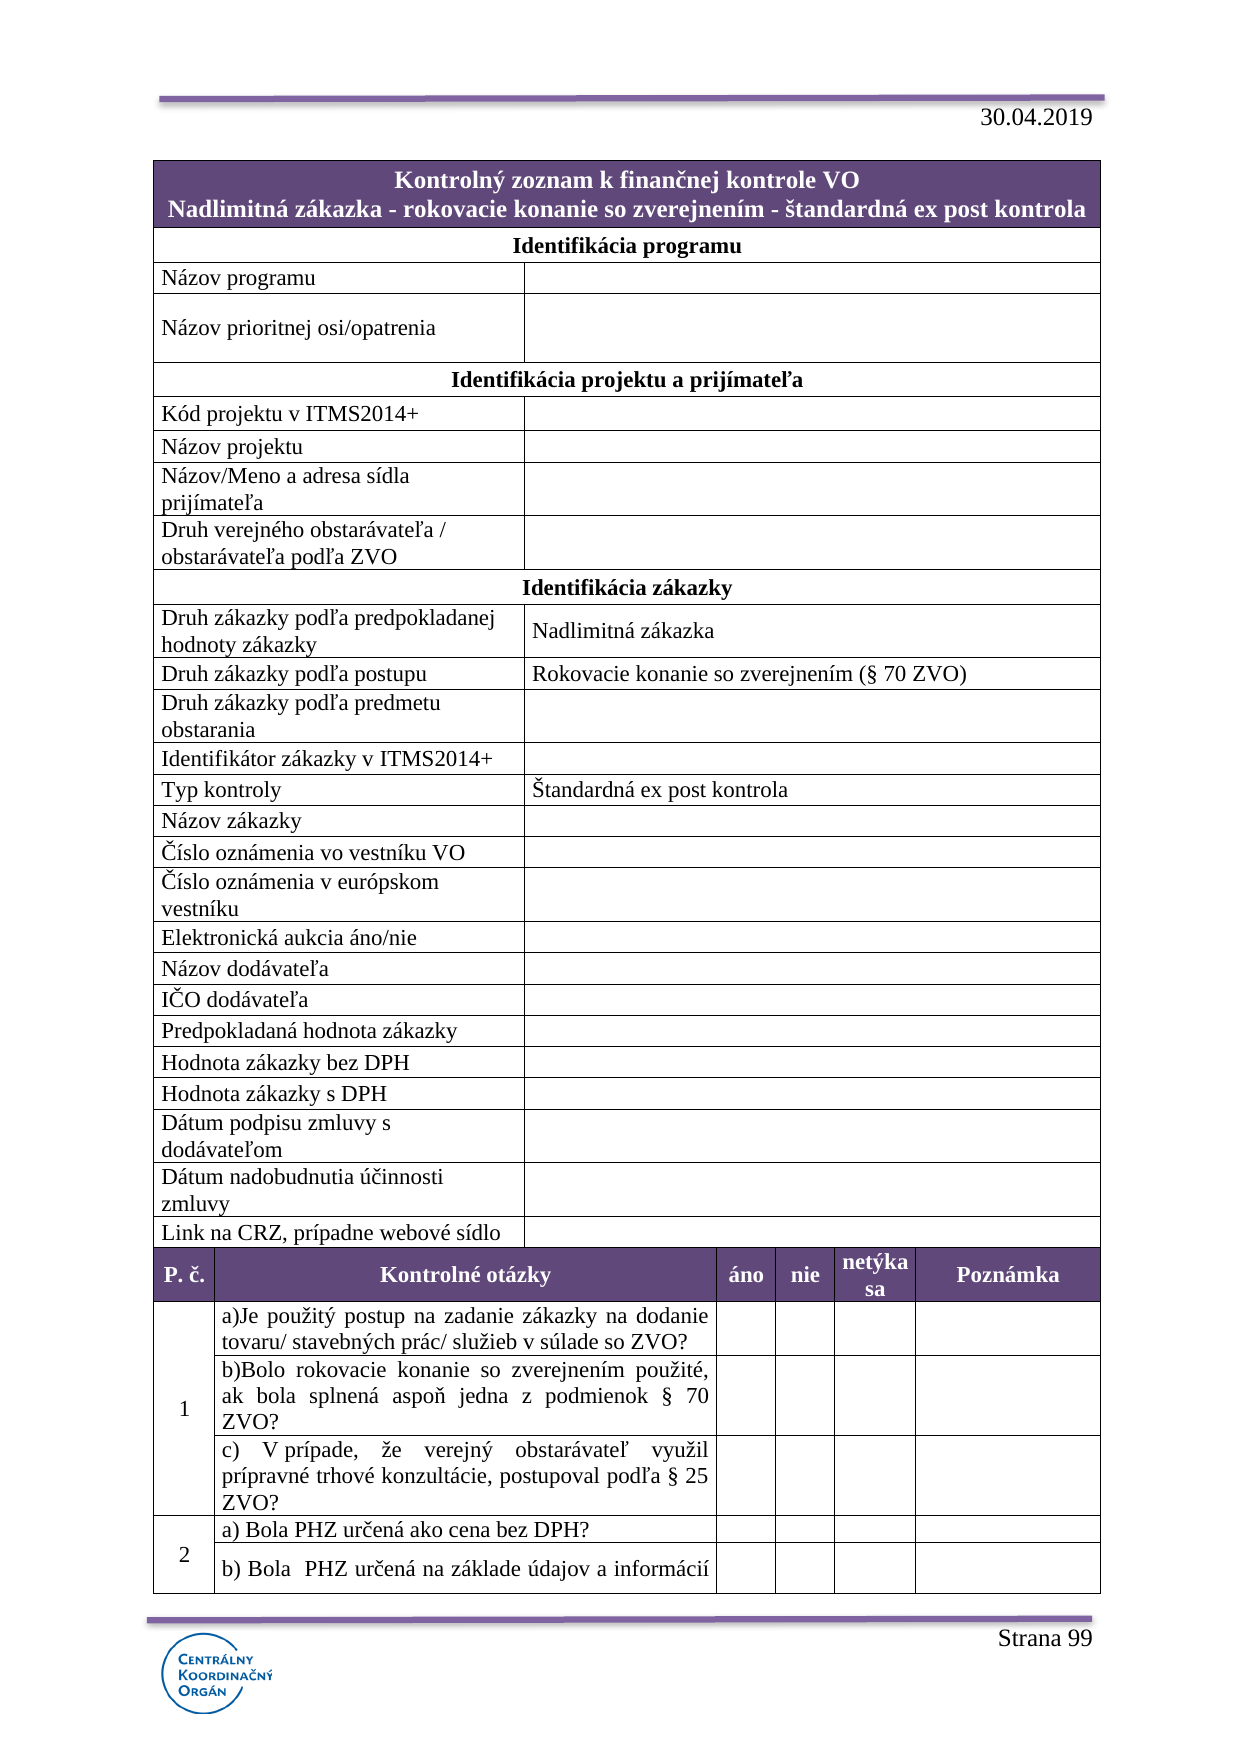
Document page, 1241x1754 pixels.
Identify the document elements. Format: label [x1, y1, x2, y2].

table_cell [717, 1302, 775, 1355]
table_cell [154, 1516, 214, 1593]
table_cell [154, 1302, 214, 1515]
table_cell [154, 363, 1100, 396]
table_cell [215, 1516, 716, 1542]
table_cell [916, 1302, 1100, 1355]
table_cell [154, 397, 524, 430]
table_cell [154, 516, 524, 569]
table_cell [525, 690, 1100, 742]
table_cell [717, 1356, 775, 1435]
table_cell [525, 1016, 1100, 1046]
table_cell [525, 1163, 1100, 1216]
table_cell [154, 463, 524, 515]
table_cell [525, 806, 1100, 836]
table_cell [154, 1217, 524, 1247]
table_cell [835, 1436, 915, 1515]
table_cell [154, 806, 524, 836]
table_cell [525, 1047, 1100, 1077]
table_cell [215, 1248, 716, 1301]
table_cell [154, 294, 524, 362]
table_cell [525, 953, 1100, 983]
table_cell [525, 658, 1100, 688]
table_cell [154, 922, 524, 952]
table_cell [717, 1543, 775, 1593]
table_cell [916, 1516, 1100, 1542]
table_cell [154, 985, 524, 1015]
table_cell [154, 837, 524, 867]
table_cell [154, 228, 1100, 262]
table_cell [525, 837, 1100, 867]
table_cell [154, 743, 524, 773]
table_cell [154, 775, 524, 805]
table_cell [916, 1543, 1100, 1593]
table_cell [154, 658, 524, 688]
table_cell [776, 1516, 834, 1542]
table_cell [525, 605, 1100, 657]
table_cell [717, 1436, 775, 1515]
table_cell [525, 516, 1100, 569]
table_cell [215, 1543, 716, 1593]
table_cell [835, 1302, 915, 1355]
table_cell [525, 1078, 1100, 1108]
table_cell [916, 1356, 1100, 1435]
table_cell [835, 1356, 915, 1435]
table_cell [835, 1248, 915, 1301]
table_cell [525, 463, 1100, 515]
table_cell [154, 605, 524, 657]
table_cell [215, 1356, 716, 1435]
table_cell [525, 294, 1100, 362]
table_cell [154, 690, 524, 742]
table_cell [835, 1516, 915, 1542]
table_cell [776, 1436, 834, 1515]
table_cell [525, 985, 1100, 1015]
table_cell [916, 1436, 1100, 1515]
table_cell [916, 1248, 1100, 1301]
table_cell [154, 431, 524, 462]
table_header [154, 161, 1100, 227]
picture [159, 1631, 272, 1713]
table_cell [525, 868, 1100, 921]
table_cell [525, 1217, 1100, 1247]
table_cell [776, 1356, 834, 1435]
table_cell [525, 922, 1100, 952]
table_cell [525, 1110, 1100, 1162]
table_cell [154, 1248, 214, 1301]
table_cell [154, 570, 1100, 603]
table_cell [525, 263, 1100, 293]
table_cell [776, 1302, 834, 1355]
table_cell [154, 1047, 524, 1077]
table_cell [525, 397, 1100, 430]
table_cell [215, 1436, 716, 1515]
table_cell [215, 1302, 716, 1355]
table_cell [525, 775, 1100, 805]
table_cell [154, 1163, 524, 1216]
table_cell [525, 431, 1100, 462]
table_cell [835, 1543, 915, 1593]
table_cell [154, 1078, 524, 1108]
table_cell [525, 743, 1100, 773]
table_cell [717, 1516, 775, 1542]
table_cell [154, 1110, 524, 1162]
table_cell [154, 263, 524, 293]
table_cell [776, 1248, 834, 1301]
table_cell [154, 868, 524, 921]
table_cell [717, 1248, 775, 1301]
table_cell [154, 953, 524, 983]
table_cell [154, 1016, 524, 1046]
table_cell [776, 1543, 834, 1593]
